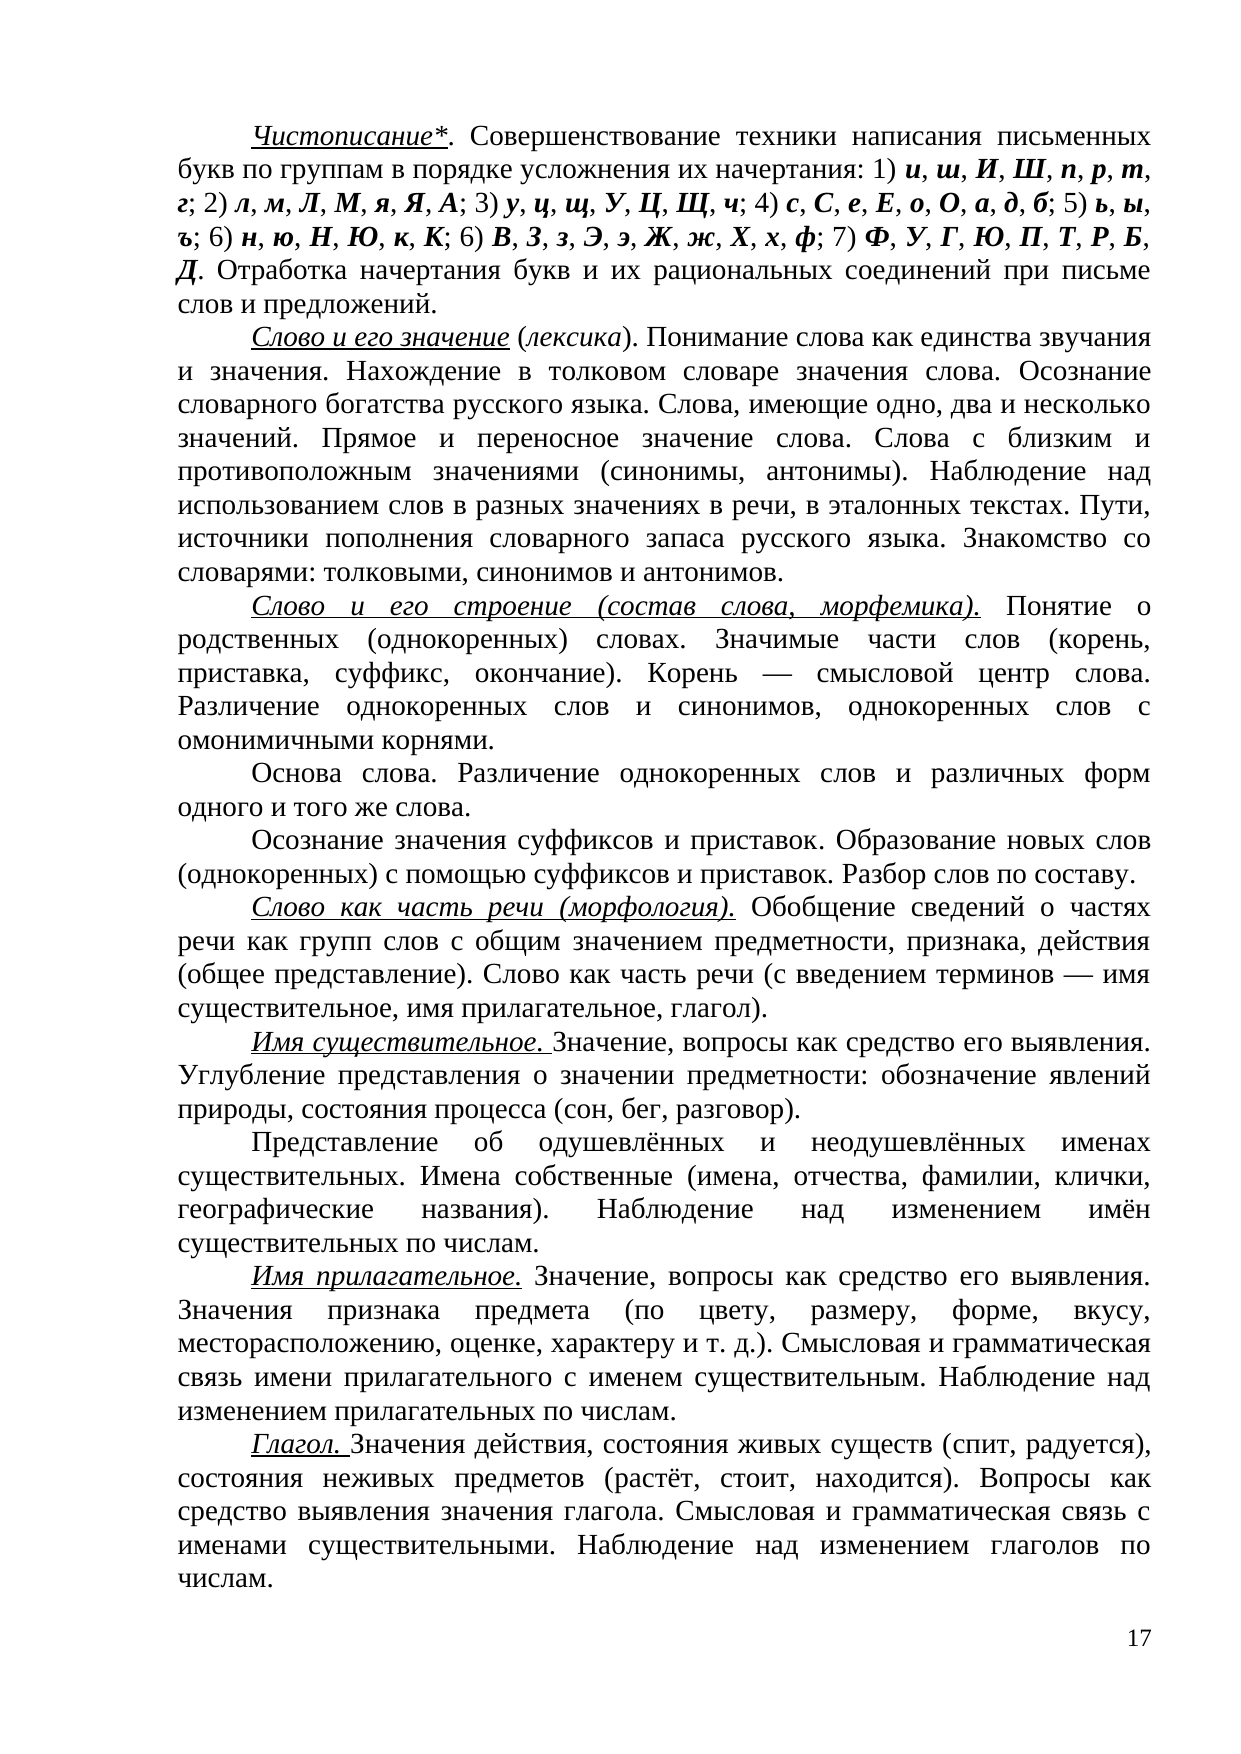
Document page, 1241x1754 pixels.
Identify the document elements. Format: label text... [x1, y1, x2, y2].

text Слово как часть речи (морфология). Обобщение сведений о частях речи как групп слов с общим значением предметности, признака, действия (общее представление). Слово как часть речи (с введением терминов — имя существительное, имя прилагательное, глагол). [177, 889, 1152, 1024]
text Слово и его значение (лексика). Понимание слова как единства звучания и значения. Нахождение в толковом словаре значения слова. Осознание словарного богатства русского языка. Слова, имеющие одно, два и несколько значений. Прямое и переносное значение слова. Слова с близким и противоположным значениями (синонимы, антонимы). Наблюдение над использованием слов в разных значениях в речи, в эталонных текстах. Пути, источники пополнения словарного запаса русского языка. Знакомство со словарями: толковыми, синонимов и антонимов. [177, 319, 1152, 588]
text Основа слова. Различение однокоренных слов и различных форм одного и того же слова. [177, 755, 1152, 822]
text Представление об одушевлённых и неодушевлённых именах существительных. Имена собственные (имена, отчества, фамилии, клички, географические названия). Наблюдение над изменением имён существительных по числам. [177, 1124, 1152, 1258]
text Слово и его строение (состав слова, морфемика). Понятие о родственных (однокоренных) словах. Значимые части слов (корень, приставка, суффикс, окончание). Корень — смысловой центр слова. Различение однокоренных слов и синонимов, однокоренных слов с омонимичными корнями. [177, 588, 1152, 755]
text Чистописание*. Совершенствование техники написания письменных букв по группам в порядке усложнения их начертания: 1) и, ш, И, Ш, п, р, т, г; 2) л, м, Л, М, я, Я, А; 3) у, ц, щ, У, Ц, Щ, ч; 4) с, С, е, Е, о, О, а, д, б; 5) ь, ы, ъ; 6) н, ю, Н, Ю, к, К; 6) В, З, з, Э, э, Ж, ж, Х, х, ф; 7) Ф, У, Г, Ю, П, Т, Р, Б, Д. Отработка начертания букв и их рациональных соединений при письме слов и предложений. [177, 118, 1152, 319]
text Имя прилагательное. Значение, вопросы как средство его выявления. Значения признака предмета (по цвету, размеру, форме, вкусу, месторасположению, оценке, характеру и т. д.). Смысловая и грамматическая связь имени прилагательного с именем существительным. Наблюдение над изменением прилагательных по числам. [177, 1258, 1152, 1426]
text Глагол. Значения действия, состояния живых существ (спит, радуется), состояния неживых предметов (растёт, стоит, находится). Вопросы как средство выявления значения глагола. Смысловая и грамматическая связь с именами существительными. Наблюдение над изменением глаголов по числам. [177, 1426, 1152, 1594]
text Имя существительное. Значение, вопросы как средство его выявления. Углубление представления о значении предметности: обозначение явлений природы, состояния процесса (сон, бег, разговор). [177, 1024, 1152, 1124]
text Осознание значения суффиксов и приставок. Образование новых слов (однокоренных) с помощью суффиксов и приставок. Разбор слов по составу. [177, 822, 1152, 889]
